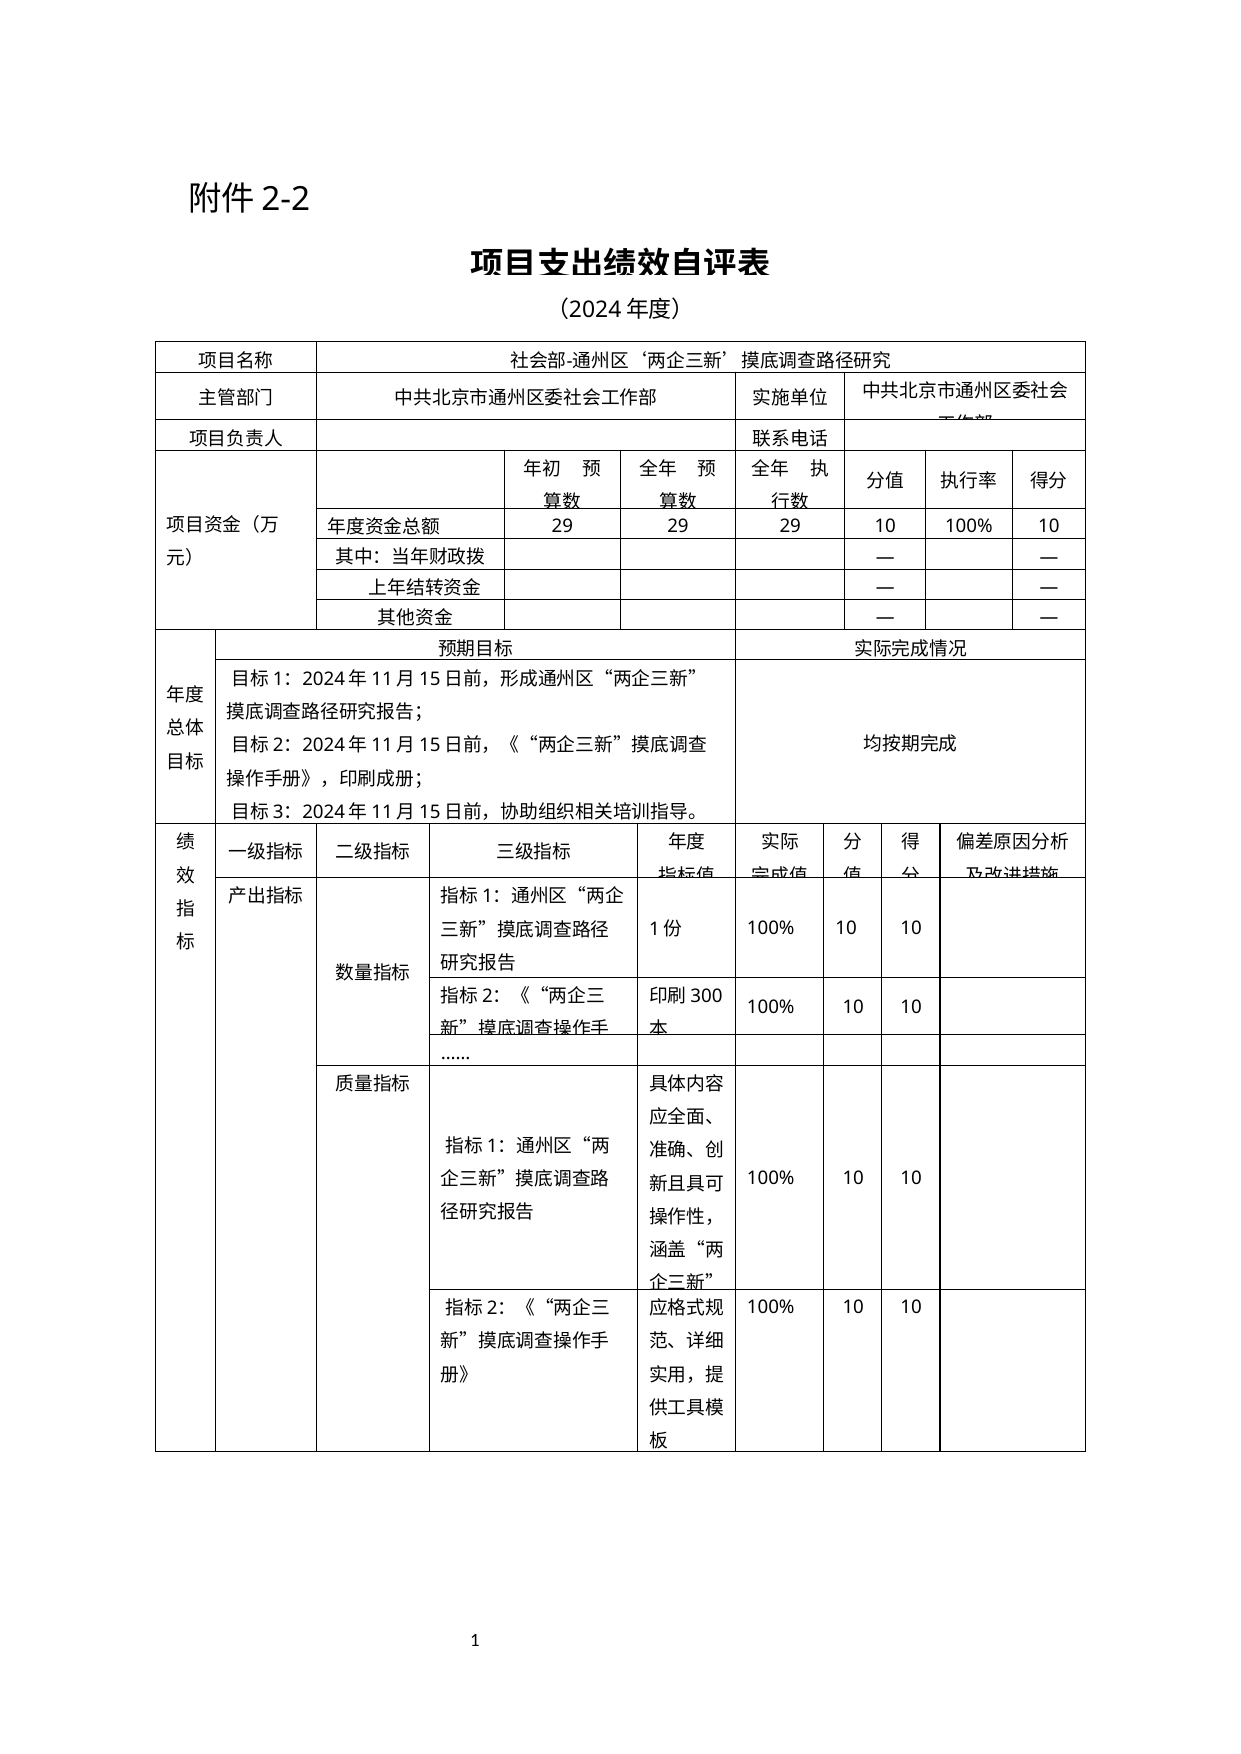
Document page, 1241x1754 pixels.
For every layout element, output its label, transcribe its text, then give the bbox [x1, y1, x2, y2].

table_cell 均按期完成 [736, 660, 1085, 823]
table_cell [941, 878, 1085, 977]
table_cell 执行率 [926, 451, 1012, 508]
table_cell 印刷300本 [638, 978, 735, 1034]
table_cell [941, 1035, 1085, 1064]
table_cell 产出指标 [216, 878, 316, 1451]
table_cell 年度总体目标 [156, 630, 215, 823]
table_cell 全年 预算数 [621, 451, 735, 508]
table_cell 联系电话 [736, 420, 844, 449]
table_cell 预期目标 [216, 630, 735, 659]
table_cell 10 [882, 878, 939, 977]
table_cell 偏差原因分析及改进措施 [941, 824, 1085, 877]
table_cell [941, 1290, 1085, 1451]
table_cell 实施单位 [736, 373, 844, 419]
table_cell 一级指标 [216, 824, 316, 877]
table_cell [621, 539, 735, 568]
table_cell 10 [824, 1290, 881, 1451]
table_cell [926, 570, 1012, 599]
table_cell [621, 570, 735, 599]
table_cell [941, 978, 1085, 1034]
table_cell 指标1：通州区“两企三新”摸底调查路径研究报告 [430, 878, 637, 977]
table_cell 年初 预算数 [505, 451, 620, 508]
table_cell 10 [824, 878, 881, 977]
table_cell [941, 1066, 1085, 1289]
table_cell 质量指标 [317, 1066, 429, 1451]
table_cell — [845, 600, 925, 629]
table_cell 项目资金（万元） [156, 451, 316, 629]
table_cell [317, 451, 504, 508]
table_cell 分值 [845, 451, 925, 508]
table_cell 100% [736, 878, 823, 977]
table_cell 29 [736, 509, 844, 538]
table_cell 全年 执行数 [736, 451, 844, 508]
table_cell 应格式规范、详细实用，提供工具模板 [638, 1290, 735, 1451]
table_cell 年度资金总额 [317, 509, 504, 538]
table_cell 10 [882, 1290, 939, 1451]
table_cell 指标1：通州区“两企三新”摸底调查路径研究报告 [430, 1066, 637, 1289]
table_cell 三级指标 [430, 824, 637, 877]
table_cell [926, 600, 1012, 629]
table_cell [621, 600, 735, 629]
table_cell 100% [736, 1290, 823, 1451]
table_cell 实际 完成值 [736, 824, 823, 877]
table_cell 10 [882, 978, 939, 1034]
table_cell 项目名称 [156, 342, 316, 372]
table_cell [882, 1035, 939, 1064]
table_cell 绩 效 指 标 [156, 824, 215, 1451]
table_cell — [1013, 539, 1085, 568]
table_cell [736, 539, 844, 568]
table_cell …… [430, 1035, 637, 1064]
table_cell 100% [736, 978, 823, 1034]
table_cell （2024年度） [155, 275, 1085, 341]
table_cell [638, 1035, 735, 1064]
table_cell — [845, 539, 925, 568]
table_cell — [1013, 570, 1085, 599]
table_cell 10 [845, 509, 925, 538]
table_cell 数量指标 [317, 878, 429, 1064]
table_cell 其中：当年财政拨款 [317, 539, 504, 568]
table_cell — [845, 570, 925, 599]
table_cell 10 [882, 1066, 939, 1289]
table_cell [505, 600, 620, 629]
table_cell [505, 539, 620, 568]
table_cell 中共北京市通州区委社会工作部 [845, 373, 1085, 419]
table_cell 社会部-通州区‘两企三新’摸底调查路径研究 [317, 342, 1085, 372]
table_cell 29 [505, 509, 620, 538]
table_cell 二级指标 [317, 824, 429, 877]
table_cell 具体内容应全面、准确、创新且具可操作性，涵盖“两企三新”各方面 [638, 1066, 735, 1289]
table_cell [505, 570, 620, 599]
table_cell 中共北京市通州区委社会工作部 [317, 373, 735, 419]
table_cell 指标2：《“两企三新”摸底调查操作手册》 [430, 978, 637, 1034]
table_cell 10 [824, 1066, 881, 1289]
table_cell — [1013, 600, 1085, 629]
table_cell 得分 [882, 824, 939, 877]
table_cell 100% [736, 1066, 823, 1289]
table_cell [736, 600, 844, 629]
table_cell [736, 1035, 823, 1064]
table_cell 29 [621, 509, 735, 538]
table_cell [317, 420, 735, 449]
table_cell 1份 [638, 878, 735, 977]
table_cell 年度 指标值 [638, 824, 735, 877]
table_cell 项目负责人 [156, 420, 316, 449]
table_cell 指标2：《“两企三新”摸底调查操作手册》 [430, 1290, 637, 1451]
table_cell 主管部门 [156, 373, 316, 419]
table_cell 10 [824, 978, 881, 1034]
table_cell [736, 570, 844, 599]
table_cell 分值 [824, 824, 881, 877]
table_cell 其他资金 [317, 600, 504, 629]
table_cell [824, 1035, 881, 1064]
table_cell 上年结转资金 [317, 570, 504, 599]
table_cell 10 [1013, 509, 1085, 538]
table_cell 实际完成情况 [736, 630, 1085, 659]
table_cell 100% [926, 509, 1012, 538]
table_cell 得分 [1013, 451, 1085, 508]
table_cell 目标1：2024年11月15日前，形成通州区“两企三新”摸底调查路径研究报告； 目标2：2024年11月15日前，《“两企三新”摸底调查操作手册》，印刷成册； 目标3：2024年11月15日前，协助组织相关培训指导。 [216, 660, 735, 823]
text 附件2-2 [188, 162, 1052, 229]
table_cell [926, 539, 1012, 568]
table_header 项目支出绩效自评表 [155, 229, 1085, 275]
table_cell [845, 420, 1085, 449]
